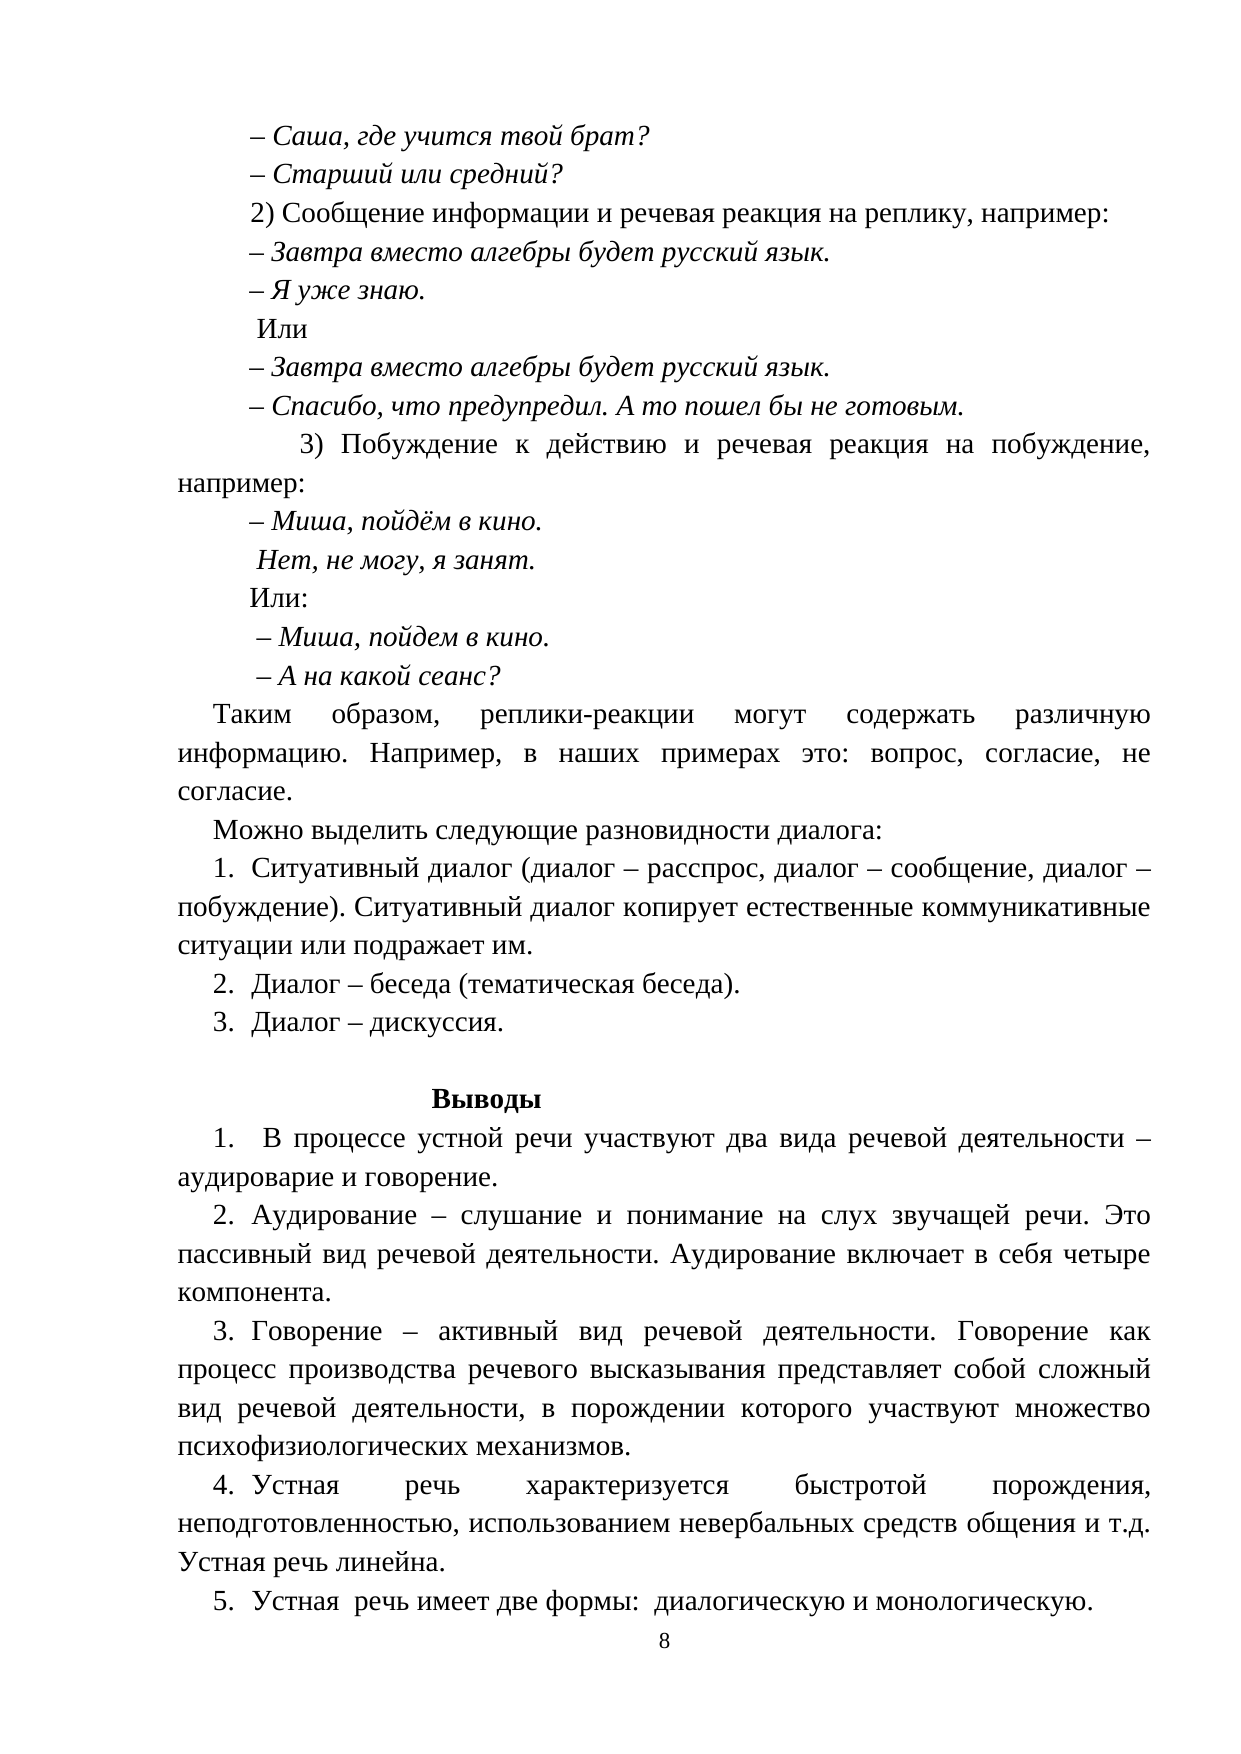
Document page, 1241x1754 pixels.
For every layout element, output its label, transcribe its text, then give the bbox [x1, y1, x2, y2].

list Можно выделить следующие разновидности диалога: [177, 812, 1152, 845]
list 3) Побуждение к действию и речевая реакция на побуждение, например: [177, 426, 1152, 498]
list Устная речь имеет две формы: диалогическую и монологическую. [177, 1583, 1152, 1616]
list – Саша, где учится твой брат? [250, 118, 1152, 152]
list Говорение – активный вид речевой деятельности. Говорение как процесс производства речевого высказывания представляет собой сложный вид речевой деятельности, в порождении которого участвуют множество психофизиологических механизмов. [177, 1313, 1152, 1462]
list – Миша, пойдём в кино. [177, 503, 1152, 537]
list Ситуативный диалог (диалог – расспрос, диалог – сообщение, диалог – побуждение). Ситуативный диалог копирует естественные коммуникативные ситуации или подражает им. [177, 850, 1152, 961]
list – Миша, пойдем в кино. [177, 619, 1152, 653]
list – Я уже знаю. [177, 272, 1152, 306]
list Устная речь характеризуется быстротой порождения, неподготовленностью, использованием невербальных средств общения и т.д. Устная речь линейна. [177, 1467, 1152, 1578]
list – Старший или средний? [250, 157, 1152, 190]
list Диалог – беседа (тематическая беседа). [177, 966, 1152, 999]
list Диалог – дискуссия. [177, 1004, 1152, 1038]
list Таким образом, реплики-реакции могут содержать различную информацию. Например, в наших примерах это: вопрос, согласие, не согласие. [177, 696, 1152, 807]
list – А на какой сеанс? [177, 658, 1152, 691]
list Нет, не могу, я занят. [177, 542, 1152, 576]
list – Завтра вместо алгебры будет русский язык. [177, 234, 1152, 267]
list Или: [177, 581, 1152, 614]
list В процессе устной речи участвуют два вида речевой деятельности – аудироварие и говорение. [177, 1120, 1152, 1192]
list Выводы [213, 1082, 1152, 1115]
list – Завтра вместо алгебры будет русский язык. [177, 349, 1152, 383]
list Или [177, 311, 1152, 344]
list Аудирование – слушание и понимание на слух звучащей речи. Это пассивный вид речевой деятельности. Аудирование включает в себя четыре компонента. [177, 1197, 1152, 1308]
list 2) Сообщение информации и речевая реакция на реплику, например: [250, 195, 1152, 229]
list – Спасибо, что предупредил. А то пошел бы не готовым. [177, 388, 1152, 421]
